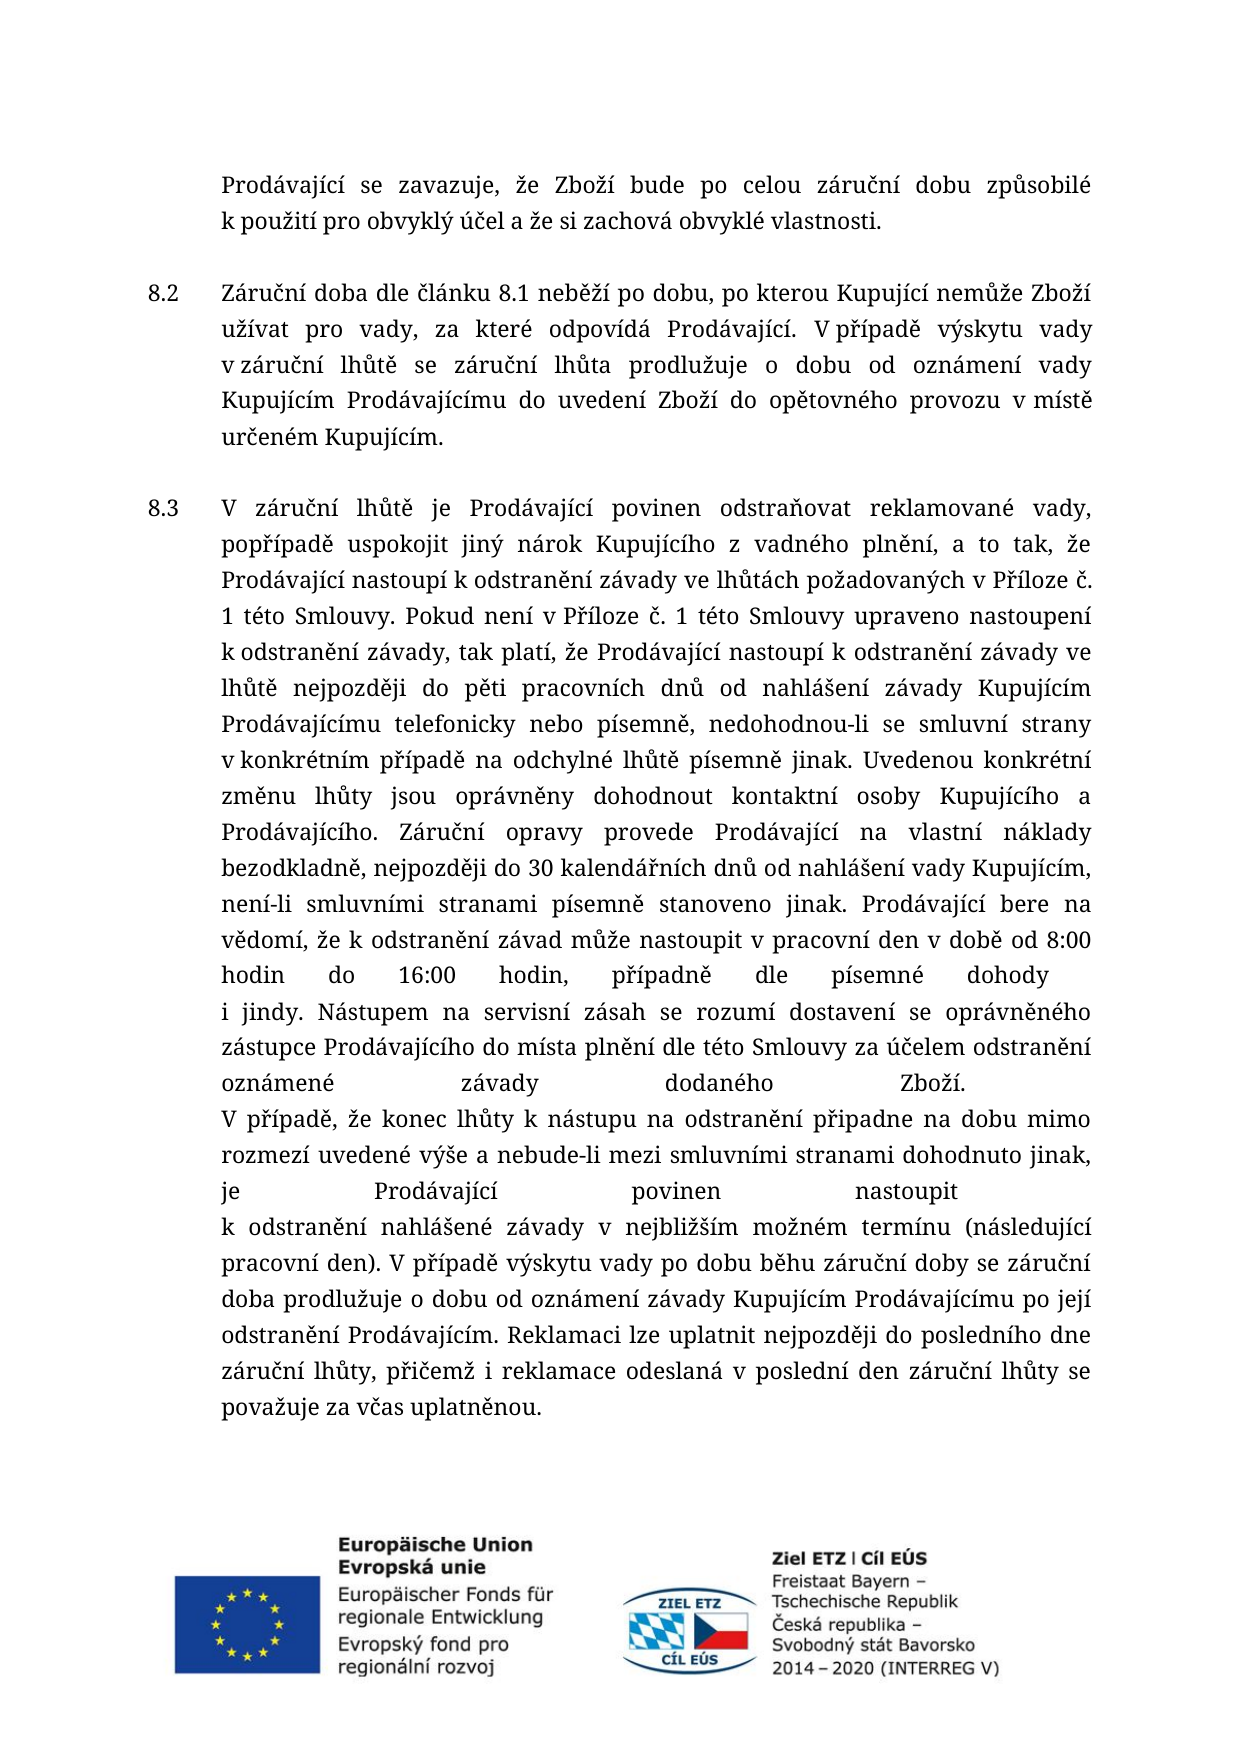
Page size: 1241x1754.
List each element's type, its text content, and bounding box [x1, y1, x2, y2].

picture [147, 1511, 1093, 1720]
text 8.3 V záruční lhůtě je Prodávající povinen odstraňovat reklamované vady, popřípadě uspokojit jiný nárok Kupujícího z vadného plnění, a to tak, že Prodávající nastoupí k odstranění závady ve lhůtách požadovaných v Příloze č. 1 této Smlouvy. Pokud není v Příloze č. 1 této Smlouvy upraveno nastoupení k odstranění závady, tak platí, že Prodávající nastoupí k odstranění závady ve lhůtě nejpozději do pěti pracovních dnů od nahlášení závady Kupujícím Prodávajícímu telefonicky nebo písemně, nedohodnou-li se smluvní strany v konkrétním případě na odchylné lhůtě písemně jinak. Uvedenou konkrétní změnu lhůty jsou oprávněny dohodnout kontaktní osoby Kupujícího a Prodávajícího. Záruční opravy provede Prodávající na vlastní náklady bezodkladně, nejpozději do 30 kalendářních dnů od nahlášení vady Kupujícím, není-li smluvními stranami písemně stanoveno jinak. Prodávající bere na vědomí, že k odstranění závad může nastoupit v pracovní den v době od 8:00 hodin do 16:00 hodin, případně dle písemné dohody i jindy. Nástupem na servisní zásah se rozumí dostavení se oprávněného zástupce Prodávajícího do místa plnění dle této Smlouvy za účelem odstranění oznámené závady dodaného Zboží. V případě, že konec lhůty k nástupu na odstranění připadne na dobu mimo rozmezí uvedené výše a nebude-li mezi smluvními stranami dohodnuto jinak, je Prodávající povinen nastoupit k odstranění nahlášené závady v nejbližším možném termínu (následující pracovní den). V případě výskytu vady po dobu běhu záruční doby se záruční doba prodlužuje o dobu od oznámení závady Kupujícím Prodávajícímu po její odstranění Prodávajícím. Reklamaci lze uplatnit nejpozději do posledního dne záruční lhůty, přičemž i reklamace odeslaná v poslední den záruční lhůty se považuje za včas uplatněnou. [148, 492, 1093, 1422]
text 8.2 Záruční doba dle článku 8.1 neběží po dobu, po kterou Kupující nemůže Zboží užívat pro vady, za které odpovídá Prodávající. V případě výskytu vady v záruční lhůtě se záruční lhůta prodlužuje o dobu od oznámení vady Kupujícím Prodávajícímu do uvedení Zboží do opětovného provozu v místě určeném Kupujícím. [148, 277, 1093, 452]
text Prodávající se zavazuje, že Zboží bude po celou záruční dobu způsobilé k použití pro obvyklý účel a že si zachová obvyklé vlastnosti. [221, 169, 1093, 236]
